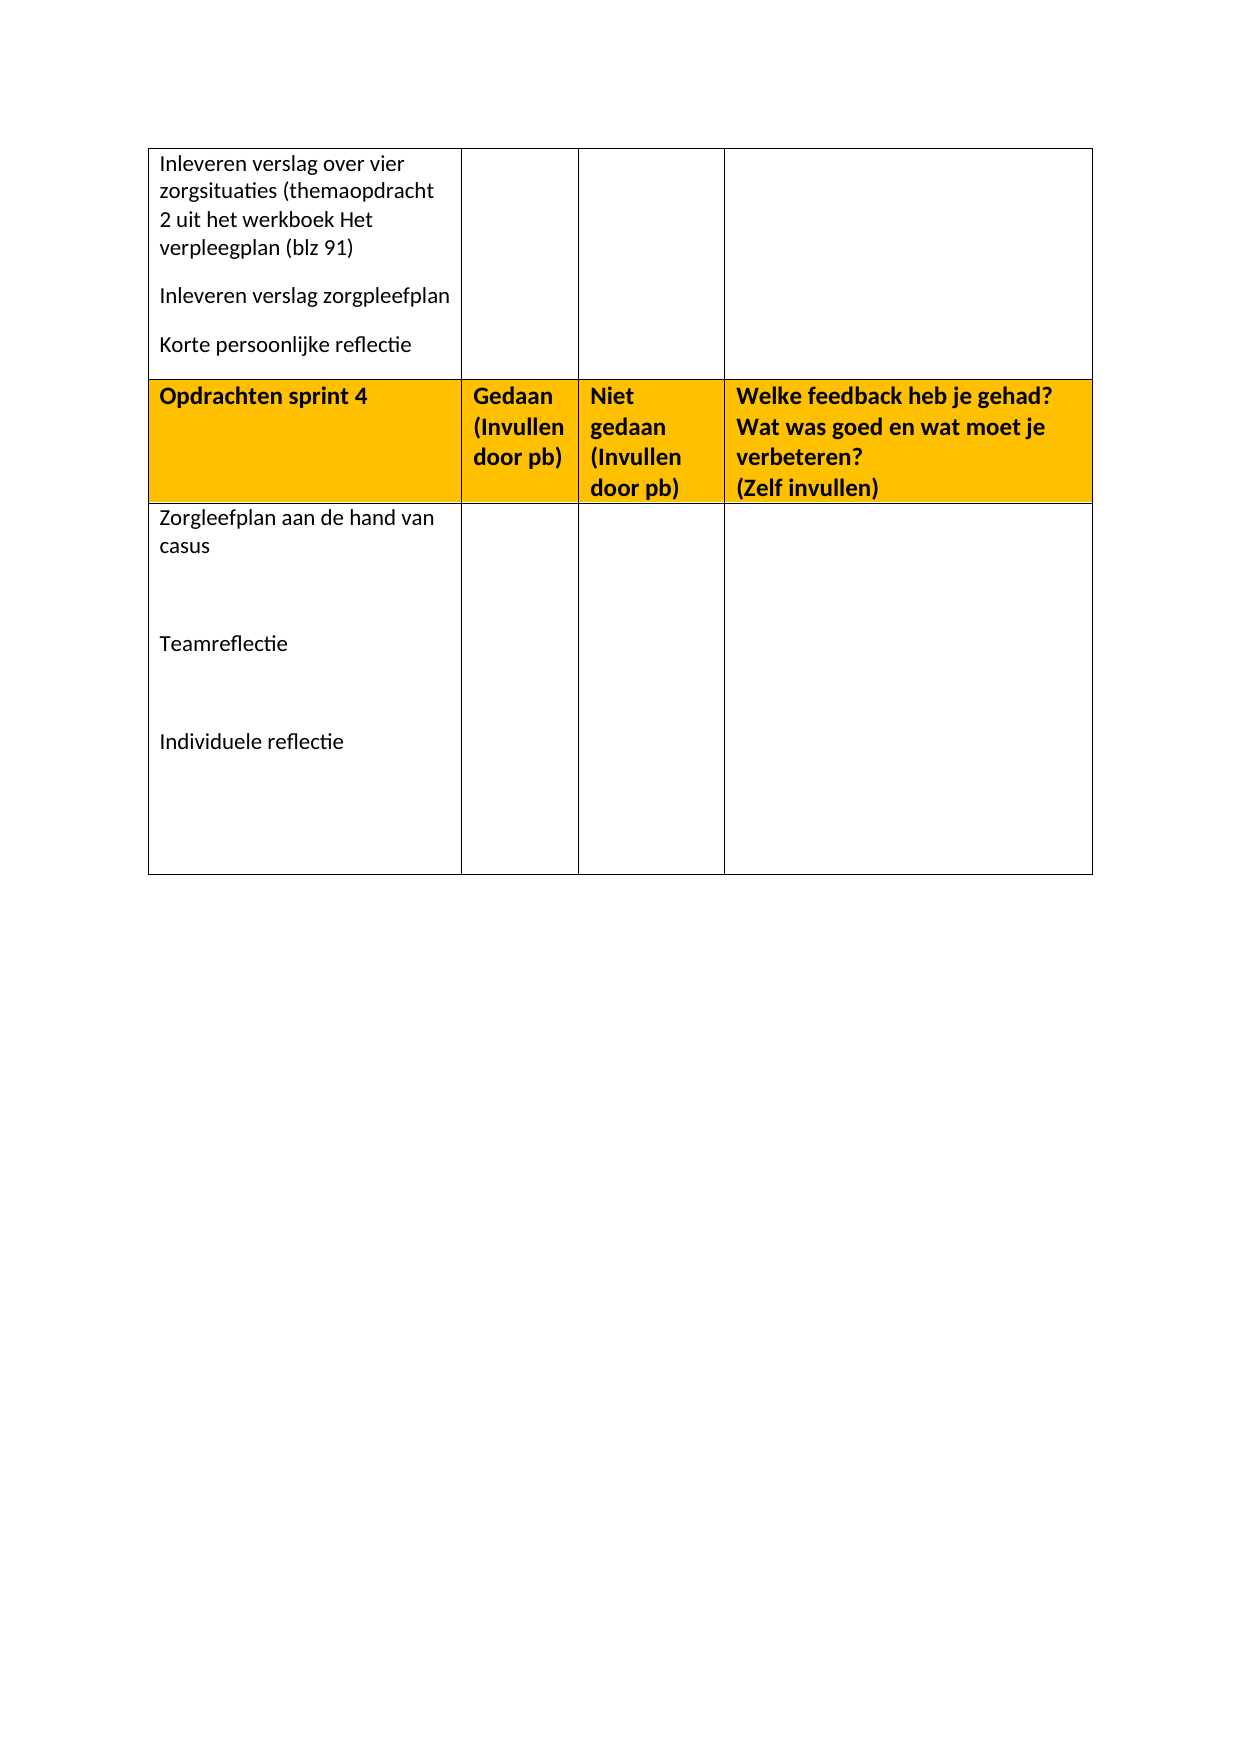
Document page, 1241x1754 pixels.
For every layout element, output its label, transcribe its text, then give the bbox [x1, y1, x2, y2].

table_cell [462, 504, 578, 873]
table_cell [725, 504, 1092, 873]
table_cell [462, 149, 578, 379]
table_cell [579, 504, 724, 873]
table_cell [725, 149, 1092, 379]
table_cell Welke feedback heb je gehad? Wat was goed en wat moet je verbeteren? (Zelf invullen) [725, 380, 1092, 502]
table_cell Zorgleefplan aan de hand van casus Teamreflectie Individuele reflectie [149, 504, 461, 873]
table_cell Niet gedaan (Invullen door pb) [579, 380, 724, 502]
table_cell Opdrachten sprint 4 [149, 380, 461, 502]
table_cell [579, 149, 724, 379]
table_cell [149, 149, 461, 379]
table_cell Gedaan (Invullen door pb) [462, 380, 578, 502]
